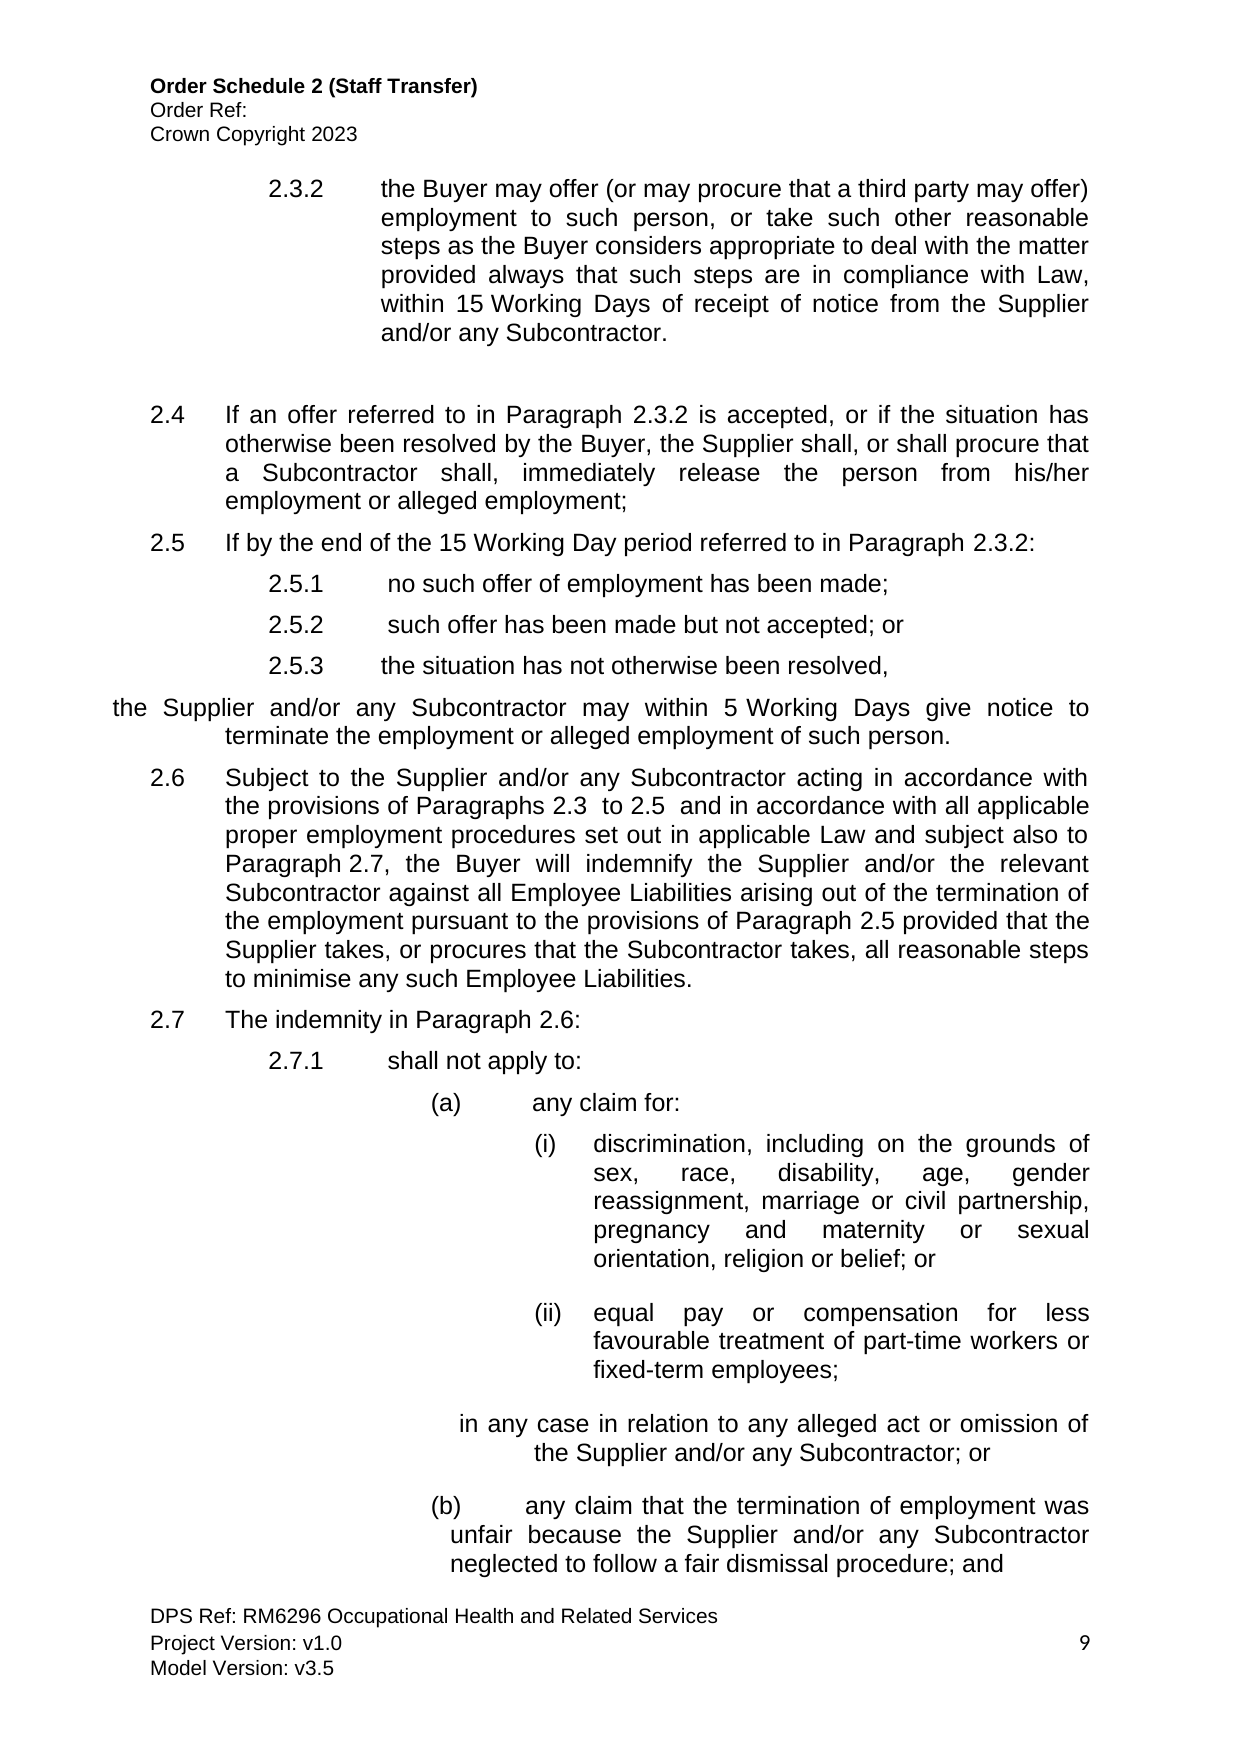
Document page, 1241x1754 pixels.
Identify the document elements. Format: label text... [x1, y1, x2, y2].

list The indemnity in Paragraph 2.6: [150, 1005, 1090, 1034]
list any claim for: [431, 1087, 1090, 1116]
list equal pay or compensation for less favourable treatment of part-time workers or fixed-term employees; [534, 1297, 1090, 1384]
list If an offer referred to in Paragraph 2.3.2 is accepted, or if the situation has otherwise been resolved by the Buyer, the Supplier shall, or shall procure that a Subcontractor shall, immediately release the person from his/her employment or alleged employment; [150, 400, 1090, 515]
list such offer has been made but not accepted; or [268, 610, 1090, 639]
list If by the end of the 15 Working Day period referred to in Paragraph 2.3.2: [150, 527, 1090, 556]
list the Buyer may offer (or may procure that a third party may offer) employment to such person, or take such other reasonable steps as the Buyer considers appropriate to deal with the matter provided always that such steps are in compliance with Law, within 15 Working Days of receipt of notice from the Supplier and/or any Subcontractor. [268, 174, 1090, 346]
list shall not apply to: [268, 1046, 1090, 1075]
list the situation has not otherwise been resolved, [268, 651, 1090, 680]
text in any case in relation to any alleged act or omission of the Supplier and/or any Subcontractor; or [459, 1409, 1090, 1466]
list discrimination, including on the grounds of sex, race, disability, age, gender reassignment, marriage or civil partnership, pregnancy and maternity or sexual orientation, religion or belief; or [534, 1129, 1090, 1272]
list no such offer of employment has been made; [268, 569, 1090, 597]
list Subject to the Supplier and/or any Subcontractor acting in accordance with the provisions of Paragraphs 2.3 to 2.5 and in accordance with all applicable proper employment procedures set out in applicable Law and subject also to Paragraph 2.7, the Buyer will indemnify the Supplier and/or the relevant Subcontractor against all Employee Liabilities arising out of the termination of the employment pursuant to the provisions of Paragraph 2.5 provided that the Supplier takes, or procures that the Subcontractor takes, all reasonable steps to minimise any such Employee Liabilities. [150, 762, 1090, 992]
text the Supplier and/or any Subcontractor may within 5 Working Days give notice to terminate the employment or alleged employment of such person. [112, 692, 1090, 750]
list any claim that the termination of employment was unfair because the Supplier and/or any Subcontractor neglected to follow a fair dismissal procedure; and [431, 1491, 1090, 1577]
